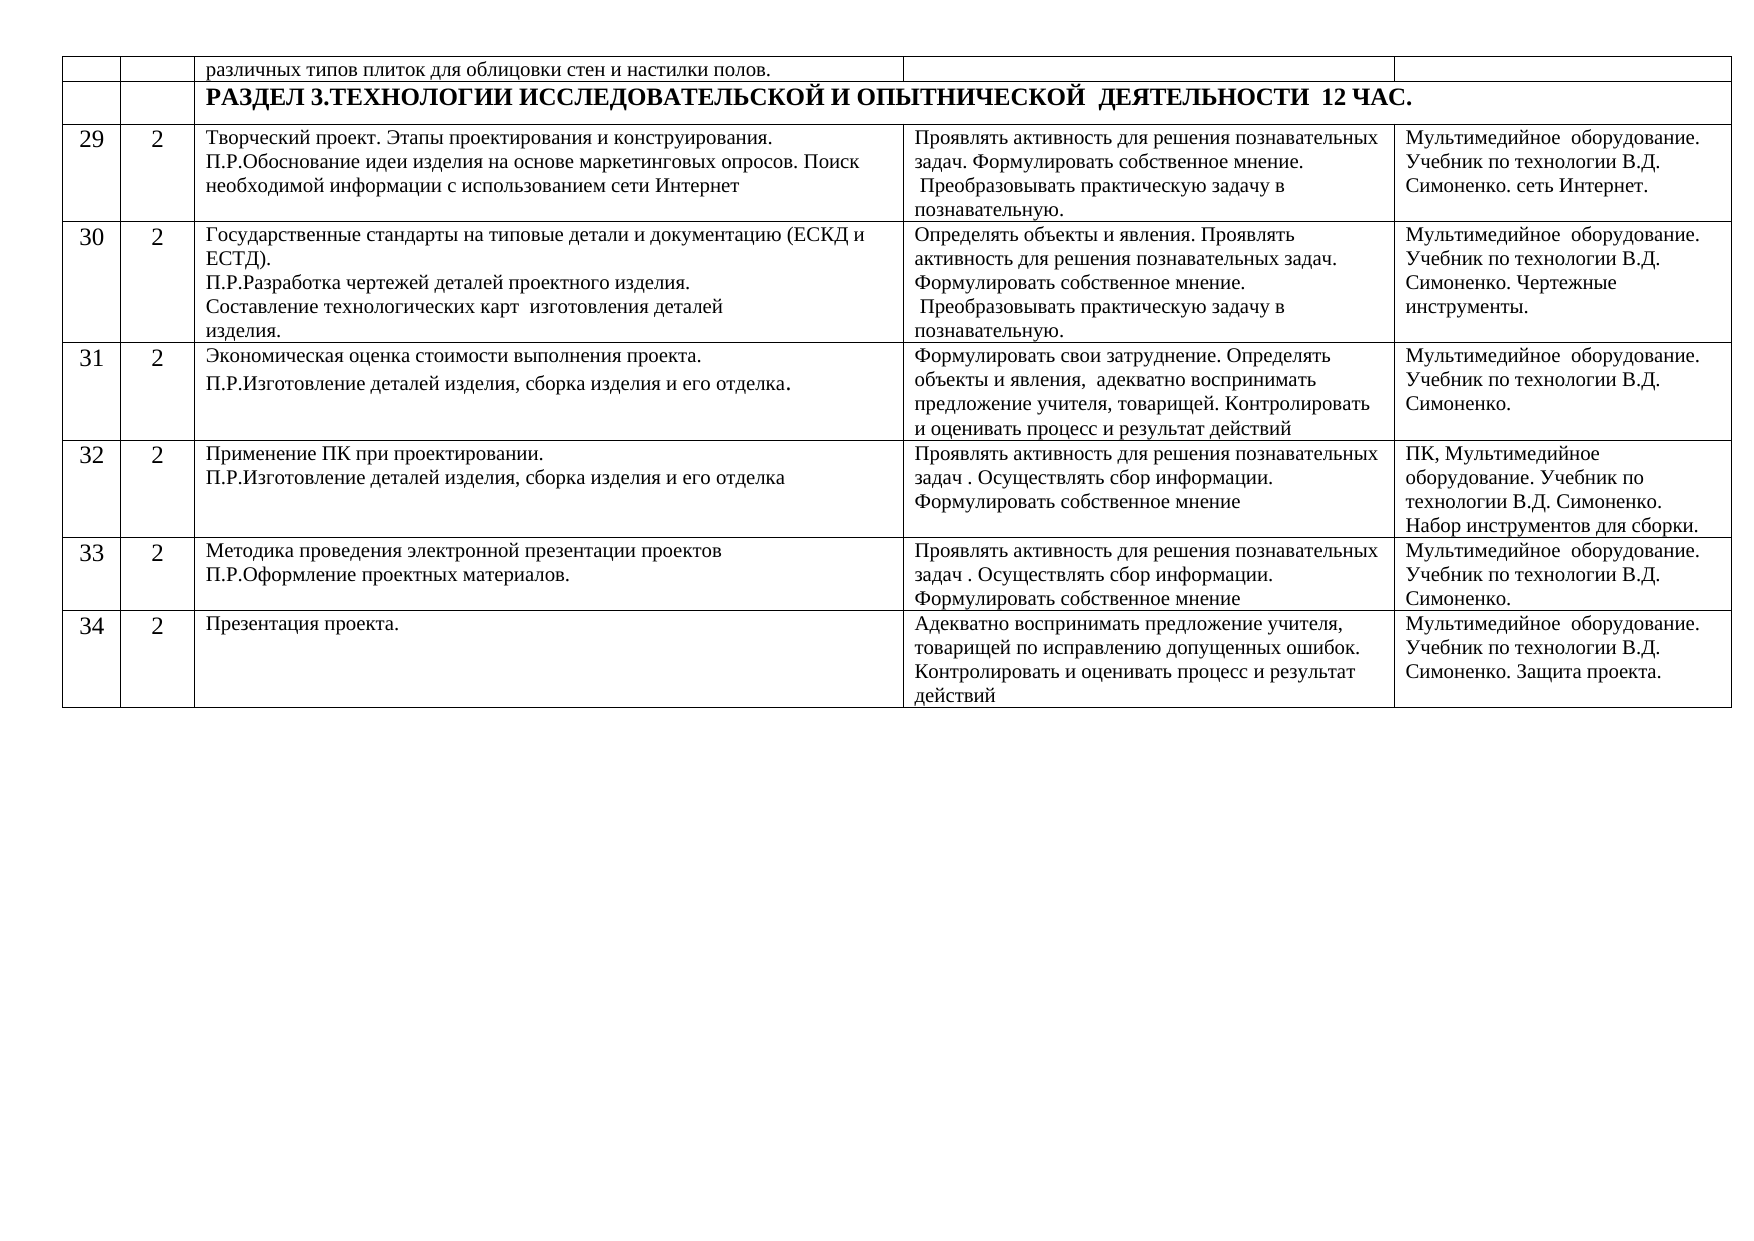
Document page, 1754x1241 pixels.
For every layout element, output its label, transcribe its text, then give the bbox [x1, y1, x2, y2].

table_cell 31 [63, 343, 120, 439]
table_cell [1395, 57, 1731, 81]
table_cell Проявлять активность для решения познавательных задач. Формулировать собственное мнение. Преобразовывать практическую задачу в познавательную. [904, 125, 1394, 221]
table_cell Экономическая оценка стоимости выполнения проекта. П.Р.Изготовление деталей изделия, сборка изделия и его отделка. [195, 343, 903, 439]
table_cell 32 [63, 441, 120, 537]
table_cell Адекватно воспринимать предложение учителя, товарищей по исправлению допущенных ошибок. Контролировать и оценивать процесс и результат действий [904, 611, 1394, 707]
table_cell 28 [63, 57, 120, 81]
table_cell Мультимедийное оборудование. Учебник по технологии В.Д. Симоненко. [1395, 343, 1731, 439]
table_cell Мультимедийное оборудование. Учебник по технологии В.Д. Симоненко. сеть Интернет. [1395, 125, 1731, 221]
table_cell 2 [121, 441, 194, 537]
table_cell 34 [63, 611, 120, 707]
table_cell Проявлять активность для решения познавательных задач . Осуществлять сбор информации. Формулировать собственное мнение [904, 538, 1394, 610]
table_cell Методика проведения электронной презентации проектов П.Р.Оформление проектных материалов. [195, 538, 903, 610]
table_cell 2 [121, 343, 194, 439]
table_cell Формулировать свои затруднение. Определять объекты и явления, адекватно воспринимать предложение учителя, товарищей. Контролировать и оценивать процесс и результат действий [904, 343, 1394, 439]
table_cell 2 [121, 538, 194, 610]
table_cell Творческий проект. Этапы проектирования и конструирования. П.Р.Обоснование идеи изделия на основе маркетинговых опросов. Поиск необходимой информации с использованием сети Интернет [195, 125, 903, 221]
table_cell 29 [63, 125, 120, 221]
table_cell Мультимедийное оборудование. Учебник по технологии В.Д. Симоненко. [1395, 538, 1731, 610]
table_cell 30 [63, 222, 120, 342]
table_cell Презентация проекта. [195, 611, 903, 707]
table_cell Мультимедийное оборудование. Учебник по технологии В.Д. Симоненко. Чертежные инструменты. [1395, 222, 1731, 342]
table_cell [904, 57, 1394, 81]
table_cell [63, 82, 120, 123]
table_cell РАЗДЕЛ 3.ТЕХНОЛОГИИ ИССЛЕДОВАТЕЛЬСКОЙ И ОПЫТНИЧЕСКОЙ ДЕЯТЕЛЬНОСТИ 12 ЧАС. [195, 82, 1731, 123]
table_cell 2 [121, 611, 194, 707]
table_cell [121, 82, 194, 123]
table_cell Государственные стандарты на типовые детали и документацию (ЕСКД и ЕСТД). П.Р.Разработка чертежей деталей проектного изделия. Составление технологических карт изготовления деталей изделия. [195, 222, 903, 342]
table_cell 2 [121, 125, 194, 221]
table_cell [195, 57, 903, 81]
table_cell 2 [121, 222, 194, 342]
table_cell 2 [121, 57, 194, 81]
table_cell 33 [63, 538, 120, 610]
table_cell ПК, Мультимедийное оборудование. Учебник по технологии В.Д. Симоненко. Набор инструментов для сборки. [1395, 441, 1731, 537]
table_cell Проявлять активность для решения познавательных задач . Осуществлять сбор информации. Формулировать собственное мнение [904, 441, 1394, 537]
table_cell Определять объекты и явления. Проявлять активность для решения познавательных задач. Формулировать собственное мнение. Преобразовывать практическую задачу в познавательную. [904, 222, 1394, 342]
table_cell Применение ПК при проектировании. П.Р.Изготовление деталей изделия, сборка изделия и его отделка [195, 441, 903, 537]
table_cell Мультимедийное оборудование. Учебник по технологии В.Д. Симоненко. Защита проекта. [1395, 611, 1731, 707]
